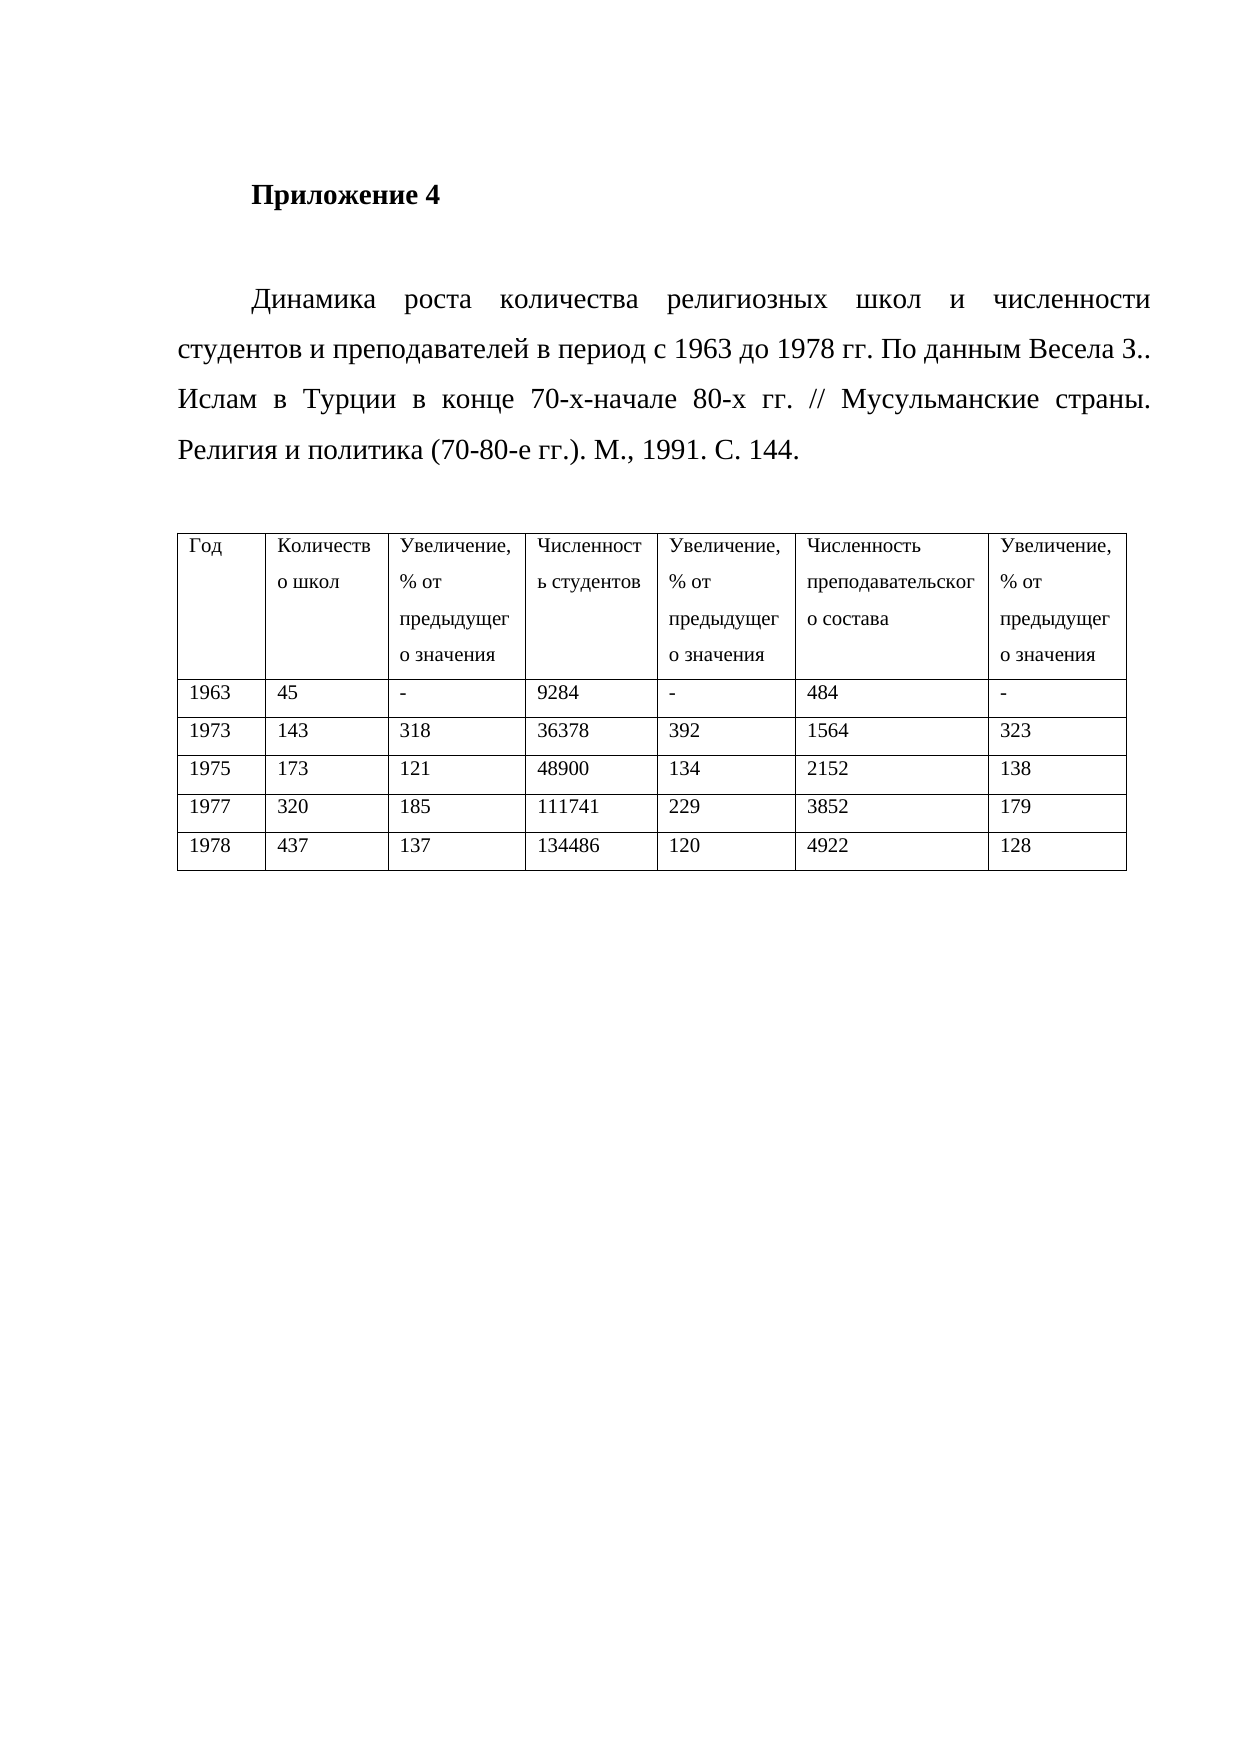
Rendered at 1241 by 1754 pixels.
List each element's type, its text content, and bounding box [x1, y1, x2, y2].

table_header Увеличение, % от предыдущего значения [658, 534, 795, 679]
table_cell 134486 [526, 833, 657, 870]
table_cell 48900 [526, 756, 657, 793]
table_cell 1978 [178, 833, 265, 870]
table_cell 45 [266, 680, 388, 717]
table_cell 137 [389, 833, 525, 870]
table_cell 323 [989, 718, 1126, 755]
table_cell 1973 [178, 718, 265, 755]
table_cell 179 [989, 795, 1126, 832]
table_cell 4922 [796, 833, 988, 870]
table_cell 143 [266, 718, 388, 755]
table_cell 229 [658, 795, 795, 832]
table_header Численность студентов [526, 534, 657, 679]
table_cell - [658, 680, 795, 717]
table_header Количество школ [266, 534, 388, 679]
table_cell 1564 [796, 718, 988, 755]
table_cell 185 [389, 795, 525, 832]
table_header Увеличение, % от предыдущего значения [389, 534, 525, 679]
text Динамика роста количества религиозных школ и численности студентов и преподавателей в период с 1963 до 1978 гг. По данным Весела З.. Ислам в Турции в конце 70-х-начале 80-х гг. // Мусульманские страны. Религия и политика (70-80-е гг.). М., 1991. С. 144. [177, 281, 1152, 465]
table_cell 173 [266, 756, 388, 793]
table_cell 120 [658, 833, 795, 870]
table_cell 484 [796, 680, 988, 717]
table_cell 318 [389, 718, 525, 755]
table_header Год [178, 534, 265, 679]
table_cell - [389, 680, 525, 717]
table_cell 392 [658, 718, 795, 755]
table_header Численность преподавательского состава [796, 534, 988, 679]
table_cell 1963 [178, 680, 265, 717]
table_cell 9284 [526, 680, 657, 717]
table_cell 36378 [526, 718, 657, 755]
table_cell 2152 [796, 756, 988, 793]
table_cell 111741 [526, 795, 657, 832]
table_cell 1977 [178, 795, 265, 832]
table_cell 128 [989, 833, 1126, 870]
table_cell 121 [389, 756, 525, 793]
table_cell - [989, 680, 1126, 717]
table_cell 1975 [178, 756, 265, 793]
table_cell 134 [658, 756, 795, 793]
table_cell 437 [266, 833, 388, 870]
table_header Увеличение, % от предыдущего значения [989, 534, 1126, 679]
table_cell 3852 [796, 795, 988, 832]
table_cell 138 [989, 756, 1126, 793]
subtitle Приложение 4 [177, 177, 1152, 211]
table_cell 320 [266, 795, 388, 832]
